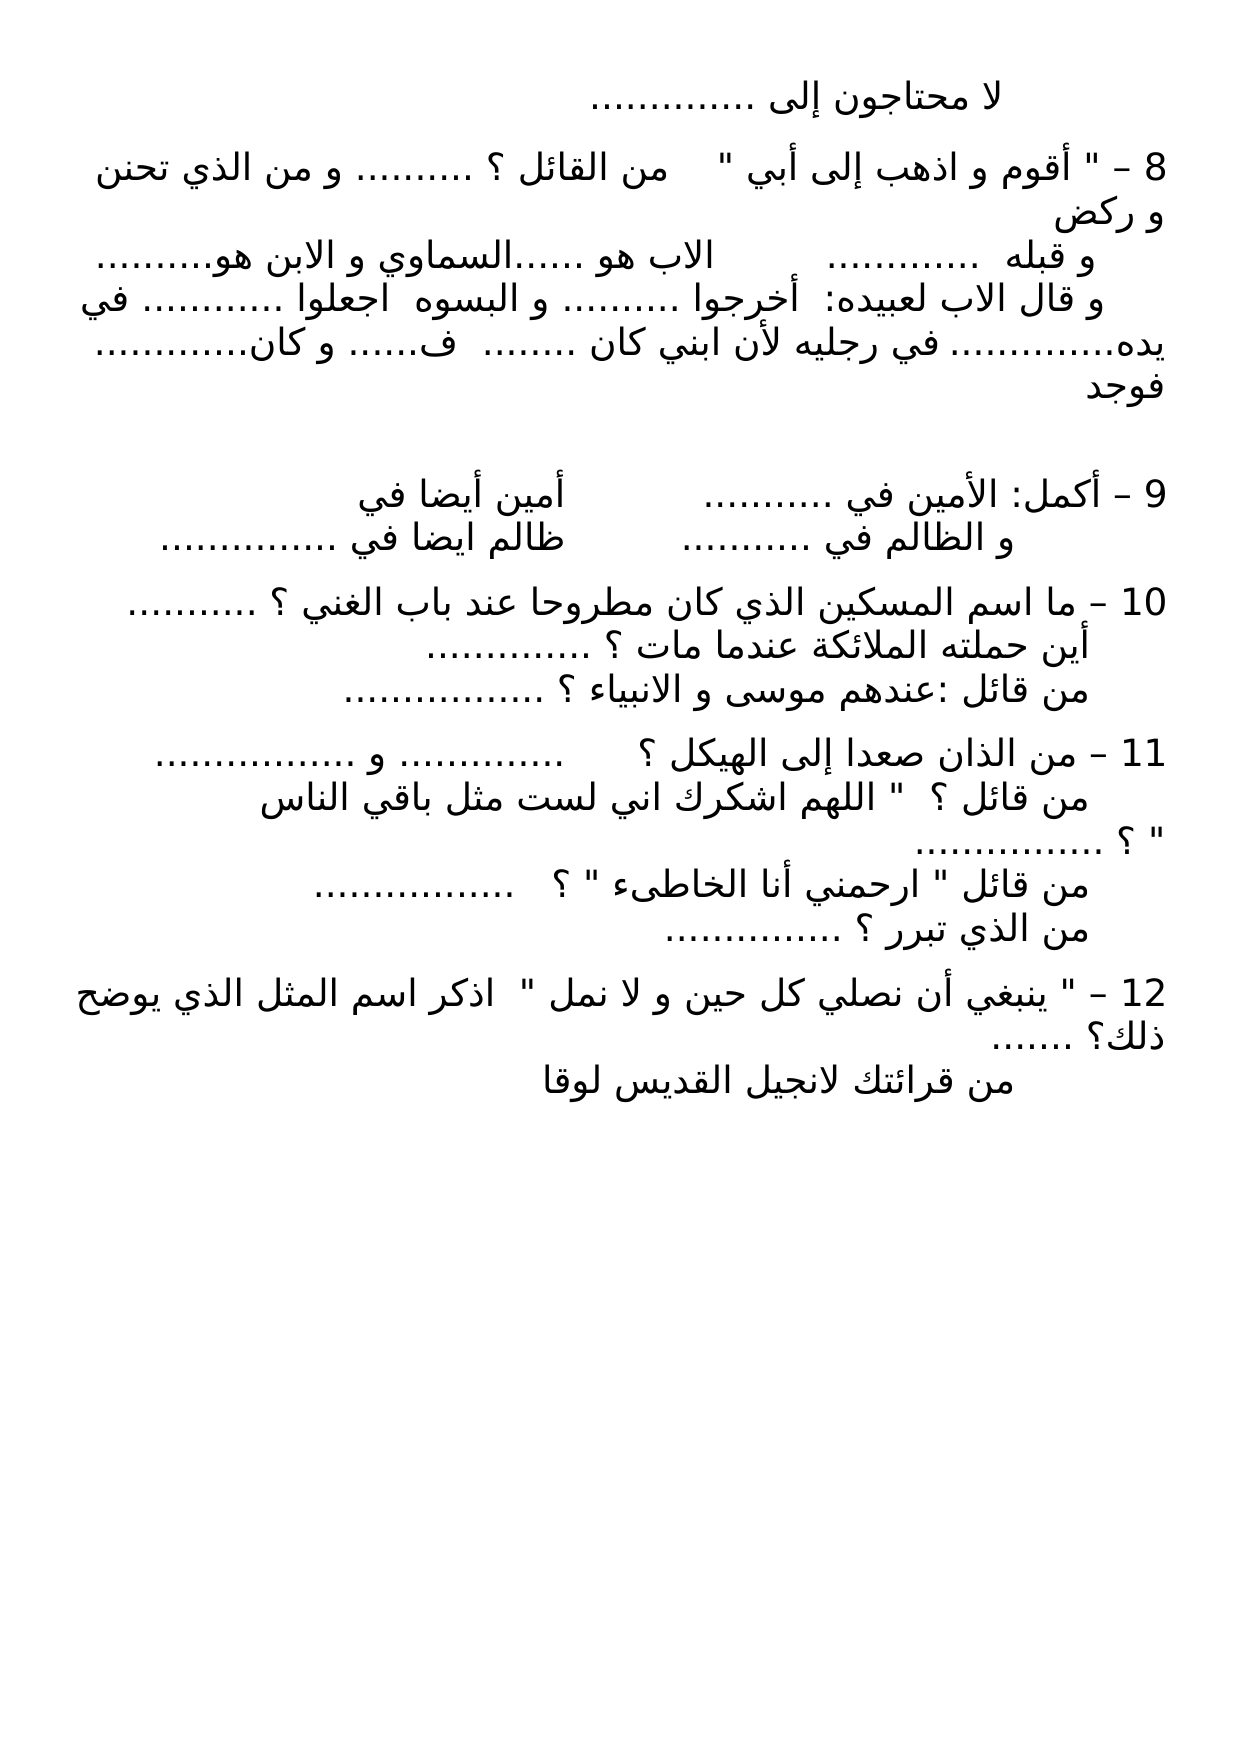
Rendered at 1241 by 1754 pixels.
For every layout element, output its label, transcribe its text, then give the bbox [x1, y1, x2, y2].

text و قبله ............. الاب هو ......السماوي و الابن هو.......... [75, 233, 1168, 277]
text أين حملته الملائكة عندما مات ؟ .............. [75, 624, 1168, 668]
text من قائل :عندهم موسى و الانبياء ؟ ................. [75, 668, 1168, 711]
text 11 – من الذان صعدا إلى الهيكل ؟ .............. و ................. [75, 732, 1168, 776]
text لا محتاجون إلى .............. [75, 75, 1168, 119]
text 8 – " أقوم و اذهب إلى أبي " من القائل ؟ .......... و من الذي تحنن و ركض [75, 146, 1168, 233]
text و قال الاب لعبيده: أخرجوا .......... و البسوه اجعلوا ............ في يده.............. في رجليه لأن ابني كان ........ ف...... و كان............. فوجد [75, 277, 1168, 408]
text من قائل " ارحمني أنا الخاطىء " ؟ ................. [75, 863, 1168, 907]
text من قرائتك لانجيل القديس لوقا [75, 1058, 1168, 1102]
text 9 – أكمل: الأمين في ........... أمين أيضا في [75, 472, 1168, 516]
text و الظالم في ........... ظالم ايضا في ............... [75, 516, 1168, 559]
text 12 – " ينبغي أن نصلي كل حين و لا نمل " اذكر اسم المثل الذي يوضح ذلك؟ ....... [75, 971, 1168, 1058]
text من قائل ؟ " اللهم اشكرك اني لست مثل باقي الناس " ؟ ................ [75, 776, 1168, 863]
text من الذي تبرر ؟ ............... [75, 907, 1168, 950]
text 10 – ما اسم المسكين الذي كان مطروحا عند باب الغني ؟ ........... [75, 580, 1168, 624]
